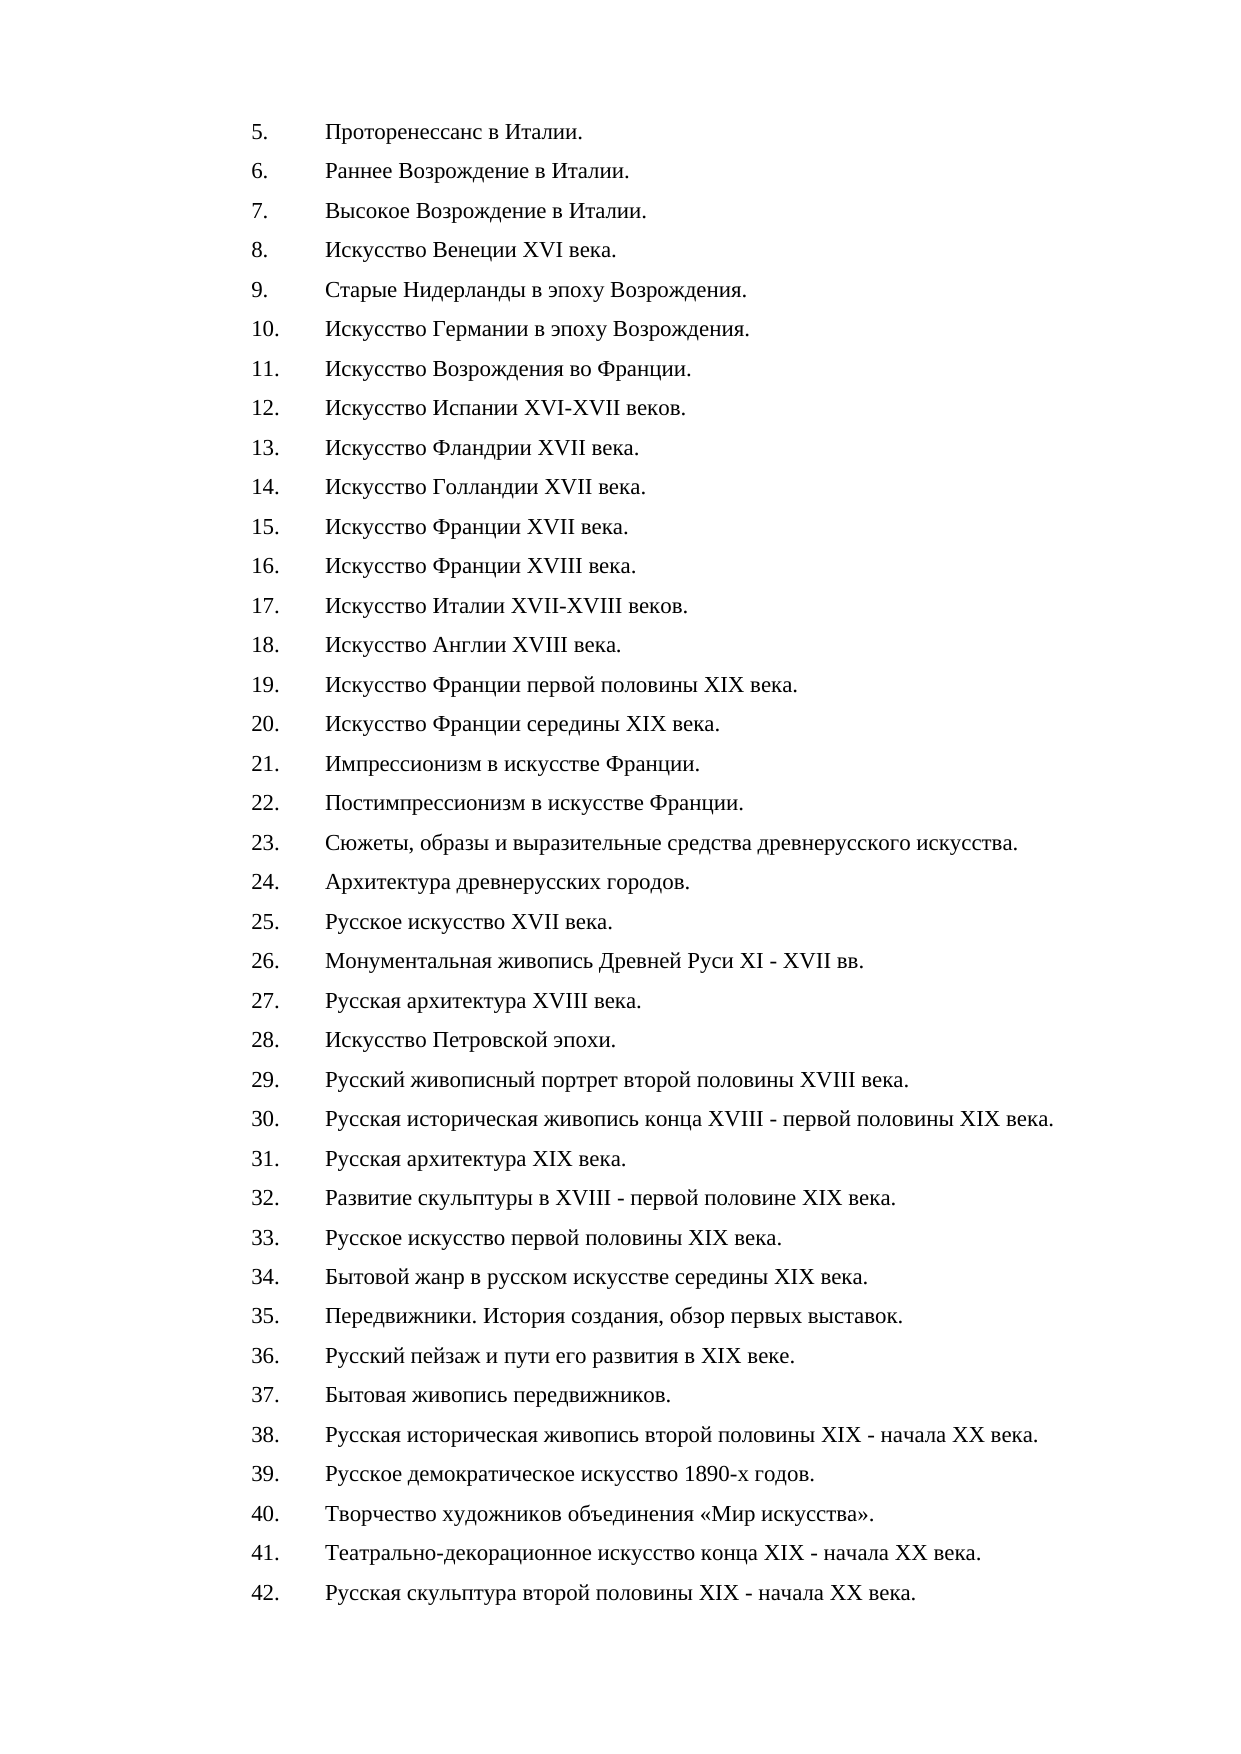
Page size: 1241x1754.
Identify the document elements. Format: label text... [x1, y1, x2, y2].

list Сюжеты, образы и выразительные средства древнерусского искусства. [177, 829, 1152, 855]
list Бытовая живопись передвижников. [177, 1381, 1152, 1408]
list Искусство Испании XVI-XVII веков. [177, 394, 1152, 421]
list Русская историческая живопись второй половины ХIХ - начала XX века. [177, 1421, 1152, 1447]
list Искусство Франции первой половины ХIХ века. [177, 671, 1152, 697]
list Искусство Франции XVIII века. [177, 552, 1152, 579]
list Проторенессанс в Италии. [177, 118, 1152, 144]
list Старые Нидерланды в эпоху Возрождения. [177, 276, 1152, 302]
list Искусство Возрождения во Франции. [177, 355, 1152, 381]
list Русская архитектура XVIII века. [177, 987, 1152, 1013]
list Русское демократическое искусство 1890-х годов. [177, 1460, 1152, 1487]
list Искусство Венеции XVI века. [177, 237, 1152, 263]
list Передвижники. История создания, обзор первых выставок. [177, 1302, 1152, 1329]
list Постимпрессионизм в искусстве Франции. [177, 789, 1152, 816]
list Архитектура древнерусских городов. [177, 868, 1152, 894]
list Русская скульптура второй половины XIX - начала XX века. [177, 1579, 1152, 1605]
list Развитие скульптуры в XVIII - первой половине ХIХ века. [177, 1184, 1152, 1210]
list Русский живописный портрет второй половины XVIII века. [177, 1066, 1152, 1092]
list Бытовой жанр в русском искусстве середины XIX века. [177, 1263, 1152, 1289]
list Русская историческая живопись конца XVIII - первой половины ХIХ века. [177, 1105, 1152, 1131]
list Искусство Франции XVII века. [177, 513, 1152, 539]
list Искусство Петровской эпохи. [177, 1026, 1152, 1052]
list Искусство Голландии XVII века. [177, 473, 1152, 500]
list Русское искусство первой половины ХIХ века. [177, 1223, 1152, 1250]
list Высокое Возрождение в Италии. [177, 197, 1152, 223]
list Раннее Возрождение в Италии. [177, 158, 1152, 184]
list Театрально-декорационное искусство конца ХIХ - начала XX века. [177, 1539, 1152, 1566]
list Искусство Англии XVIII века. [177, 631, 1152, 658]
list Искусство Франции середины ХIХ века. [177, 710, 1152, 737]
list Монументальная живопись Древней Руси XI - XVII вв. [177, 947, 1152, 973]
list Искусство Германии в эпоху Возрождения. [177, 316, 1152, 342]
list Искусство Италии XVII-XVIII веков. [177, 592, 1152, 618]
list Русская архитектура XIX века. [177, 1144, 1152, 1171]
list Русское искусство XVII века. [177, 908, 1152, 934]
list Искусство Фландрии XVII века. [177, 434, 1152, 460]
list Импрессионизм в искусстве Франции. [177, 750, 1152, 776]
list Русский пейзаж и пути его развития в ХIХ веке. [177, 1342, 1152, 1368]
list Творчество художников объединения «Мир искусства». [177, 1500, 1152, 1526]
